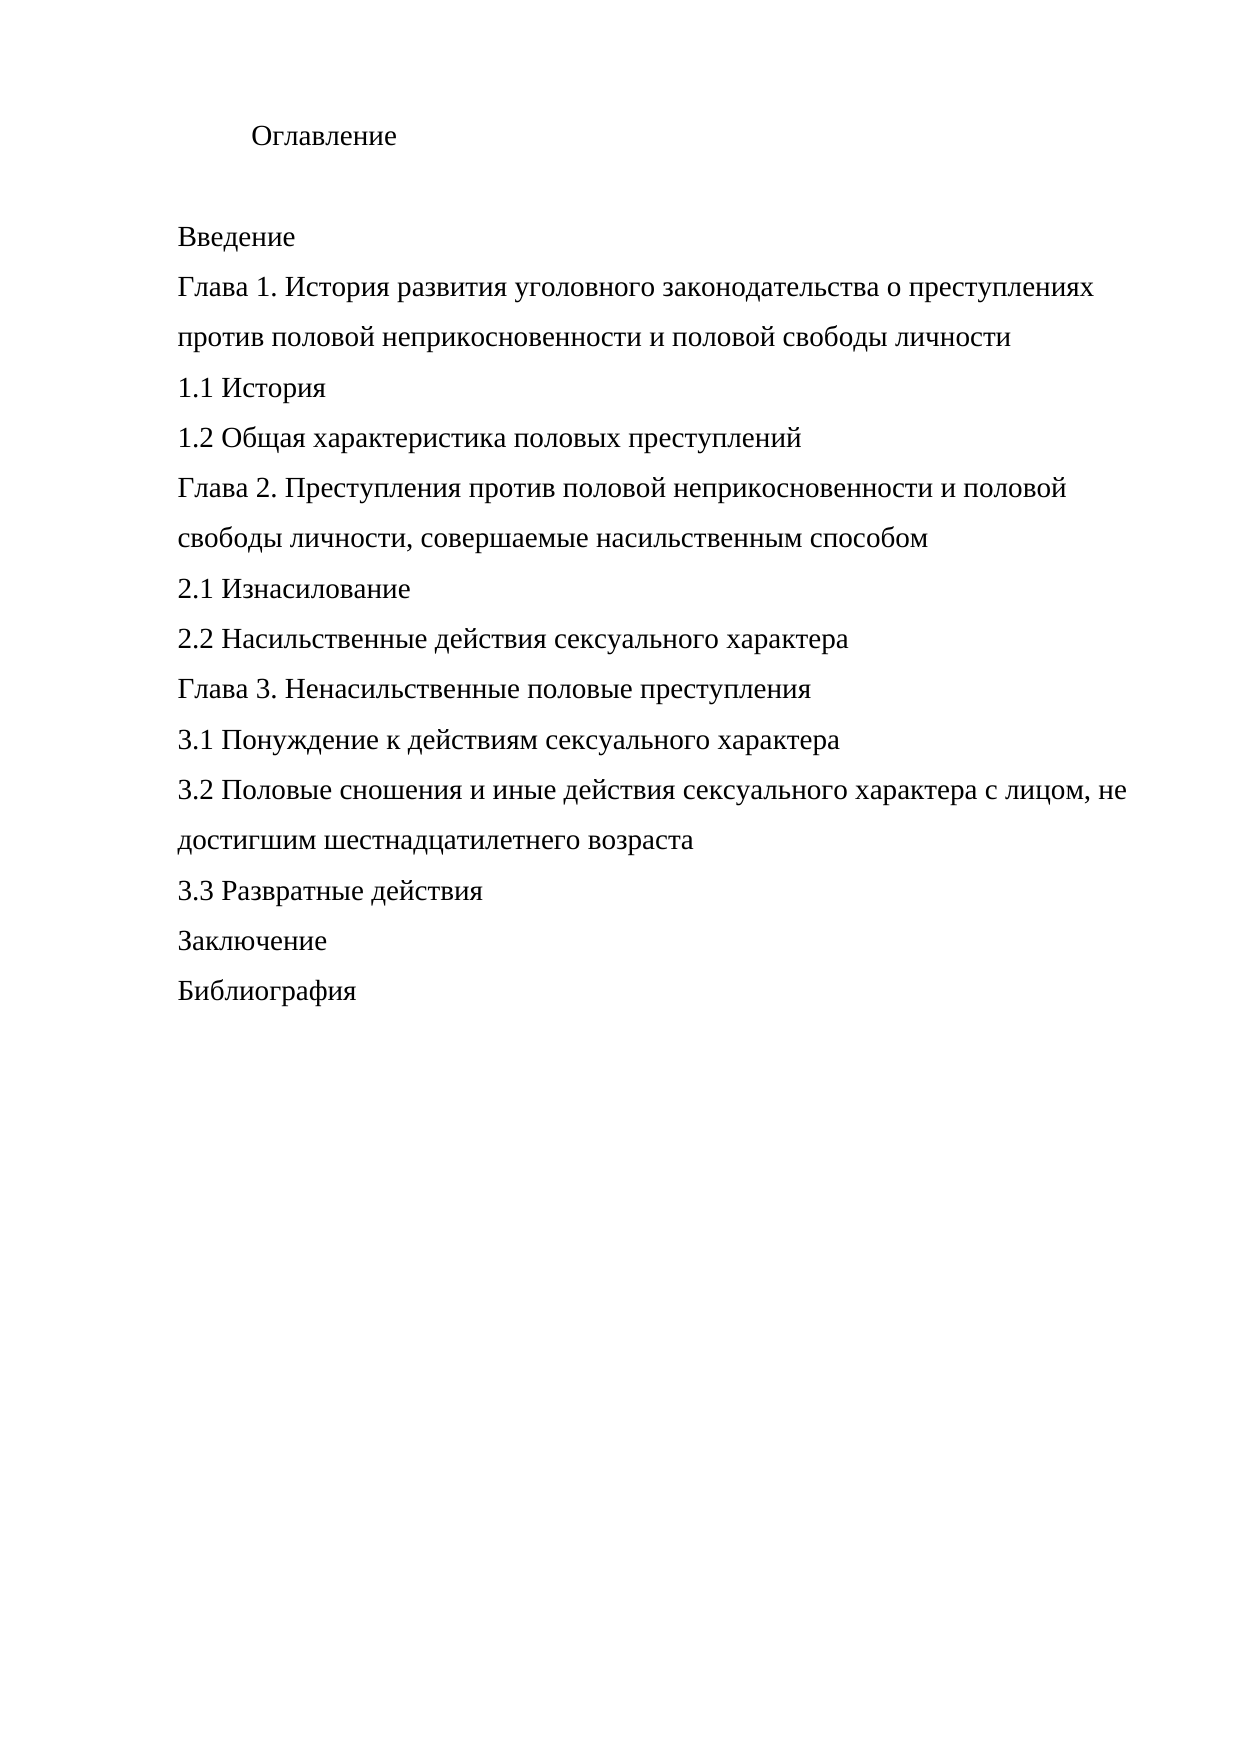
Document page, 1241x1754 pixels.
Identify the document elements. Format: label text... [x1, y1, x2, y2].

text Введение [177, 219, 1152, 252]
text 3.3 Развратные действия [177, 873, 1152, 906]
text Библиография [177, 973, 1152, 1007]
text Глава 2. Преступления против половой неприкосновенности и половой свободы личности, совершаемые насильственным способом [177, 470, 1152, 554]
text Глава 3. Ненасильственные половые преступления [177, 672, 1152, 705]
text 3.2 Половые сношения и иные действия сексуального характера с лицом, не достигшим шестнадцатилетнего возраста [177, 772, 1152, 856]
text Заключение [177, 923, 1152, 957]
text 2.2 Насильственные действия сексуального характера [177, 621, 1152, 655]
text Глава 1. История развития уголовного законодательства о преступлениях против половой неприкосновенности и половой свободы личности [177, 269, 1152, 353]
text 1.2 Общая характеристика половых преступлений [177, 420, 1152, 453]
text 1.1 История [177, 370, 1152, 403]
text 2.1 Изнасилование [177, 571, 1152, 604]
text 3.1 Понуждение к действиям сексуального характера [177, 722, 1152, 755]
text Оглавление [177, 118, 1152, 152]
